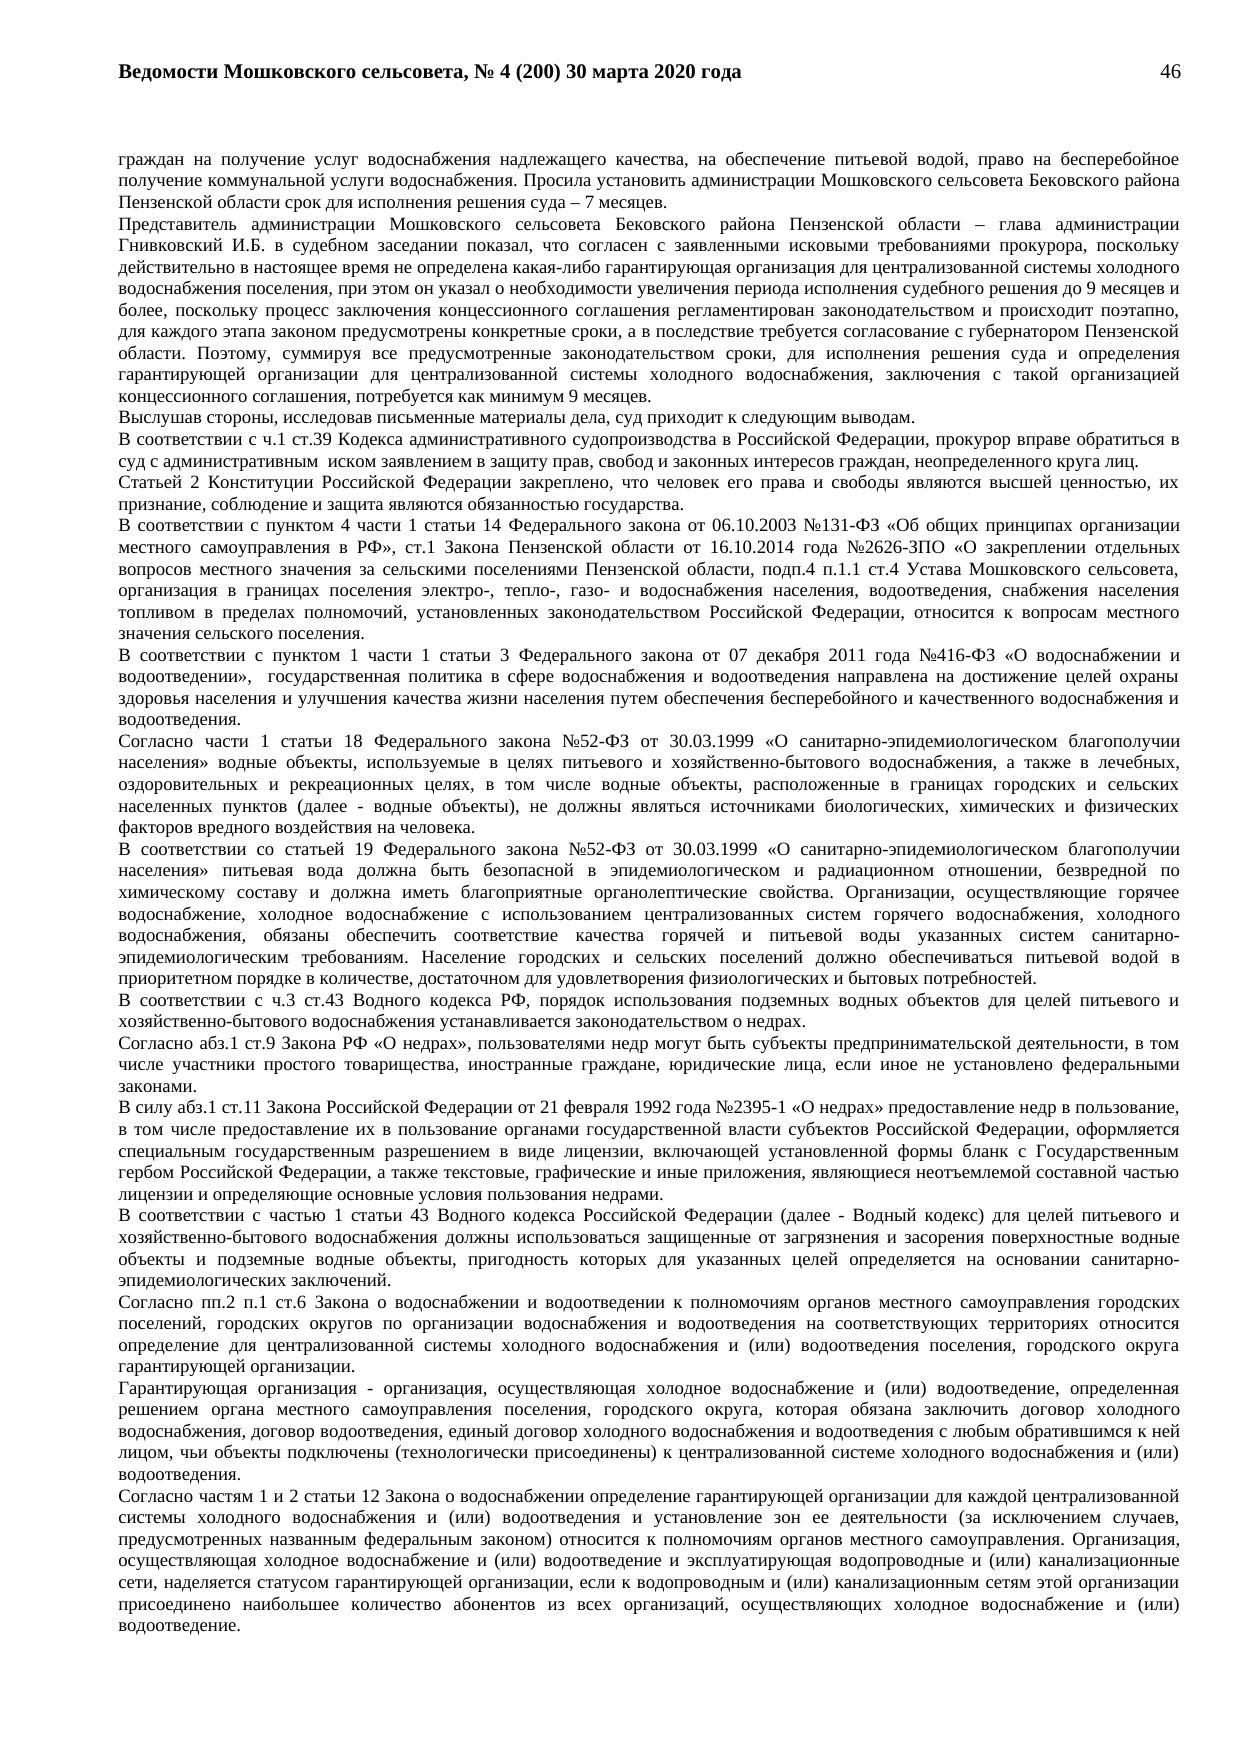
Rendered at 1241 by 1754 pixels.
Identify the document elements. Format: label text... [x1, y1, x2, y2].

text В соответствии с ч.1 ст.39 Кодекса административного судопроизводства в Российской Федерации, прокурор вправе обратиться в суд с административным иском заявлением в защиту прав, свобод и законных интересов граждан, неопределенного круга лиц. [118, 428, 1181, 471]
text В соответствии с ч.3 ст.43 Водного кодекса РФ, порядок использования подземных водных объектов для целей питьевого и хозяйственно-бытового водоснабжения устанавливается законодательством о недрах. [118, 989, 1181, 1032]
text Согласно абз.1 ст.9 Закона РФ «О недрах», пользователями недр могут быть субъекты предпринимательской деятельности, в том числе участники простого товарищества, иностранные граждане, юридические лица, если иное не установлено федеральными законами. [118, 1032, 1181, 1096]
text Выслушав стороны, исследовав письменные материалы дела, суд приходит к следующим выводам. [118, 406, 1181, 428]
text В соответствии с пунктом 1 части 1 статьи 3 Федерального закона от 07 декабря 2011 года №416-ФЗ «О водоснабжении и водоотведении», государственная политика в сфере водоснабжения и водоотведения направлена на достижение целей охраны здоровья населения и улучшения качества жизни населения путем обеспечения бесперебойного и качественного водоснабжения и водоотведения. [118, 644, 1181, 730]
text Статьей 2 Конституции Российской Федерации закреплено, что человек его права и свободы являются высшей ценностью, их признание, соблюдение и защита являются обязанностью государства. [118, 471, 1181, 514]
text Представитель администрации Мошковского сельсовета Бековского района Пензенской области – глава администрации Гнивковский И.Б. в судебном заседании показал, что согласен с заявленными исковыми требованиями прокурора, поскольку действительно в настоящее время не определена какая-либо гарантирующая организация для централизованной системы холодного водоснабжения поселения, при этом он указал о необходимости увеличения периода исполнения судебного решения до 9 месяцев и более, поскольку процесс заключения концессионного соглашения регламентирован законодательством и происходит поэтапно, для каждого этапа законом предусмотрены конкретные сроки, а в последствие требуется согласование с губернатором Пензенской области. Поэтому, суммируя все предусмотренные законодательством сроки, для исполнения решения суда и определения гарантирующей организации для централизованной системы холодного водоснабжения, заключения с такой организацией концессионного соглашения, потребуется как минимум 9 месяцев. [118, 212, 1181, 406]
text В силу абз.1 ст.11 Закона Российской Федерации от 21 февраля 1992 года №2395-1 «О недрах» предоставление недр в пользование, в том числе предоставление их в пользование органами государственной власти субъектов Российской Федерации, оформляется специальным государственным разрешением в виде лицензии, включающей установленной формы бланк с Государственным гербом Российской Федерации, а также текстовые, графические и иные приложения, являющиеся неотъемлемой составной частью лицензии и определяющие основные условия пользования недрами. [118, 1096, 1181, 1204]
text Гарантирующая организация - организация, осуществляющая холодное водоснабжение и (или) водоотведение, определенная решением органа местного самоуправления поселения, городского округа, которая обязана заключить договор холодного водоснабжения, договор водоотведения, единый договор холодного водоснабжения и водоотведения с любым обратившимся к ней лицом, чьи объекты подключены (технологически присоединены) к централизованной системе холодного водоснабжения и (или) водоотведения. [118, 1377, 1181, 1484]
text В соответствии с частью 1 статьи 43 Водного кодекса Российской Федерации (далее - Водный кодекс) для целей питьевого и хозяйственно-бытового водоснабжения должны использоваться защищенные от загрязнения и засорения поверхностные водные объекты и подземные водные объекты, пригодность которых для указанных целей определяется на основании санитарно-эпидемиологических заключений. [118, 1204, 1181, 1291]
text В соответствии с пунктом 4 части 1 статьи 14 Федерального закона от 06.10.2003 №131-ФЗ «Об общих принципах организации местного самоуправления в РФ», ст.1 Закона Пензенской области от 16.10.2014 года №2626-ЗПО «О закреплении отдельных вопросов местного значения за сельскими поселениями Пензенской области, подп.4 п.1.1 ст.4 Устава Мошковского сельсовета, организация в границах поселения электро-, тепло-, газо- и водоснабжения населения, водоотведения, снабжения населения топливом в пределах полномочий, установленных законодательством Российской Федерации, относится к вопросам местного значения сельского поселения. [118, 514, 1181, 644]
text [118, 148, 1181, 212]
text Согласно пп.2 п.1 ст.6 Закона о водоснабжении и водоотведении к полномочиям органов местного самоуправления городских поселений, городских округов по организации водоснабжения и водоотведения на соответствующих территориях относится определение для централизованной системы холодного водоснабжения и (или) водоотведения поселения, городского округа гарантирующей организации. [118, 1291, 1181, 1377]
text Согласно частям 1 и 2 статьи 12 Закона о водоснабжении определение гарантирующей организации для каждой централизованной системы холодного водоснабжения и (или) водоотведения и установление зон ее деятельности (за исключением случаев, предусмотренных названным федеральным законом) относится к полномочиям органов местного самоуправления. Организация, осуществляющая холодное водоснабжение и (или) водоотведение и эксплуатирующая водопроводные и (или) канализационные сети, наделяется статусом гарантирующей организации, если к водопроводным и (или) канализационным сетям этой организации присоединено наибольшее количество абонентов из всех организаций, осуществляющих холодное водоснабжение и (или) водоотведение. [118, 1484, 1181, 1636]
text Согласно части 1 статьи 18 Федерального закона №52-ФЗ от 30.03.1999 «О санитарно-эпидемиологическом благополучии населения» водные объекты, используемые в целях питьевого и хозяйственно-бытового водоснабжения, а также в лечебных, оздоровительных и рекреационных целях, в том числе водные объекты, расположенные в границах городских и сельских населенных пунктов (далее - водные объекты), не должны являться источниками биологических, химических и физических факторов вредного воздействия на человека. [118, 730, 1181, 838]
text В соответствии со статьей 19 Федерального закона №52-ФЗ от 30.03.1999 «О санитарно-эпидемиологическом благополучии населения» питьевая вода должна быть безопасной в эпидемиологическом и радиационном отношении, безвредной по химическому составу и должна иметь благоприятные органолептические свойства. Организации, осуществляющие горячее водоснабжение, холодное водоснабжение с использованием централизованных систем горячего водоснабжения, холодного водоснабжения, обязаны обеспечить соответствие качества горячей и питьевой воды указанных систем санитарно-эпидемиологическим требованиям. Население городских и сельских поселений должно обеспечиваться питьевой водой в приоритетном порядке в количестве, достаточном для удовлетворения физиологических и бытовых потребностей. [118, 838, 1181, 989]
